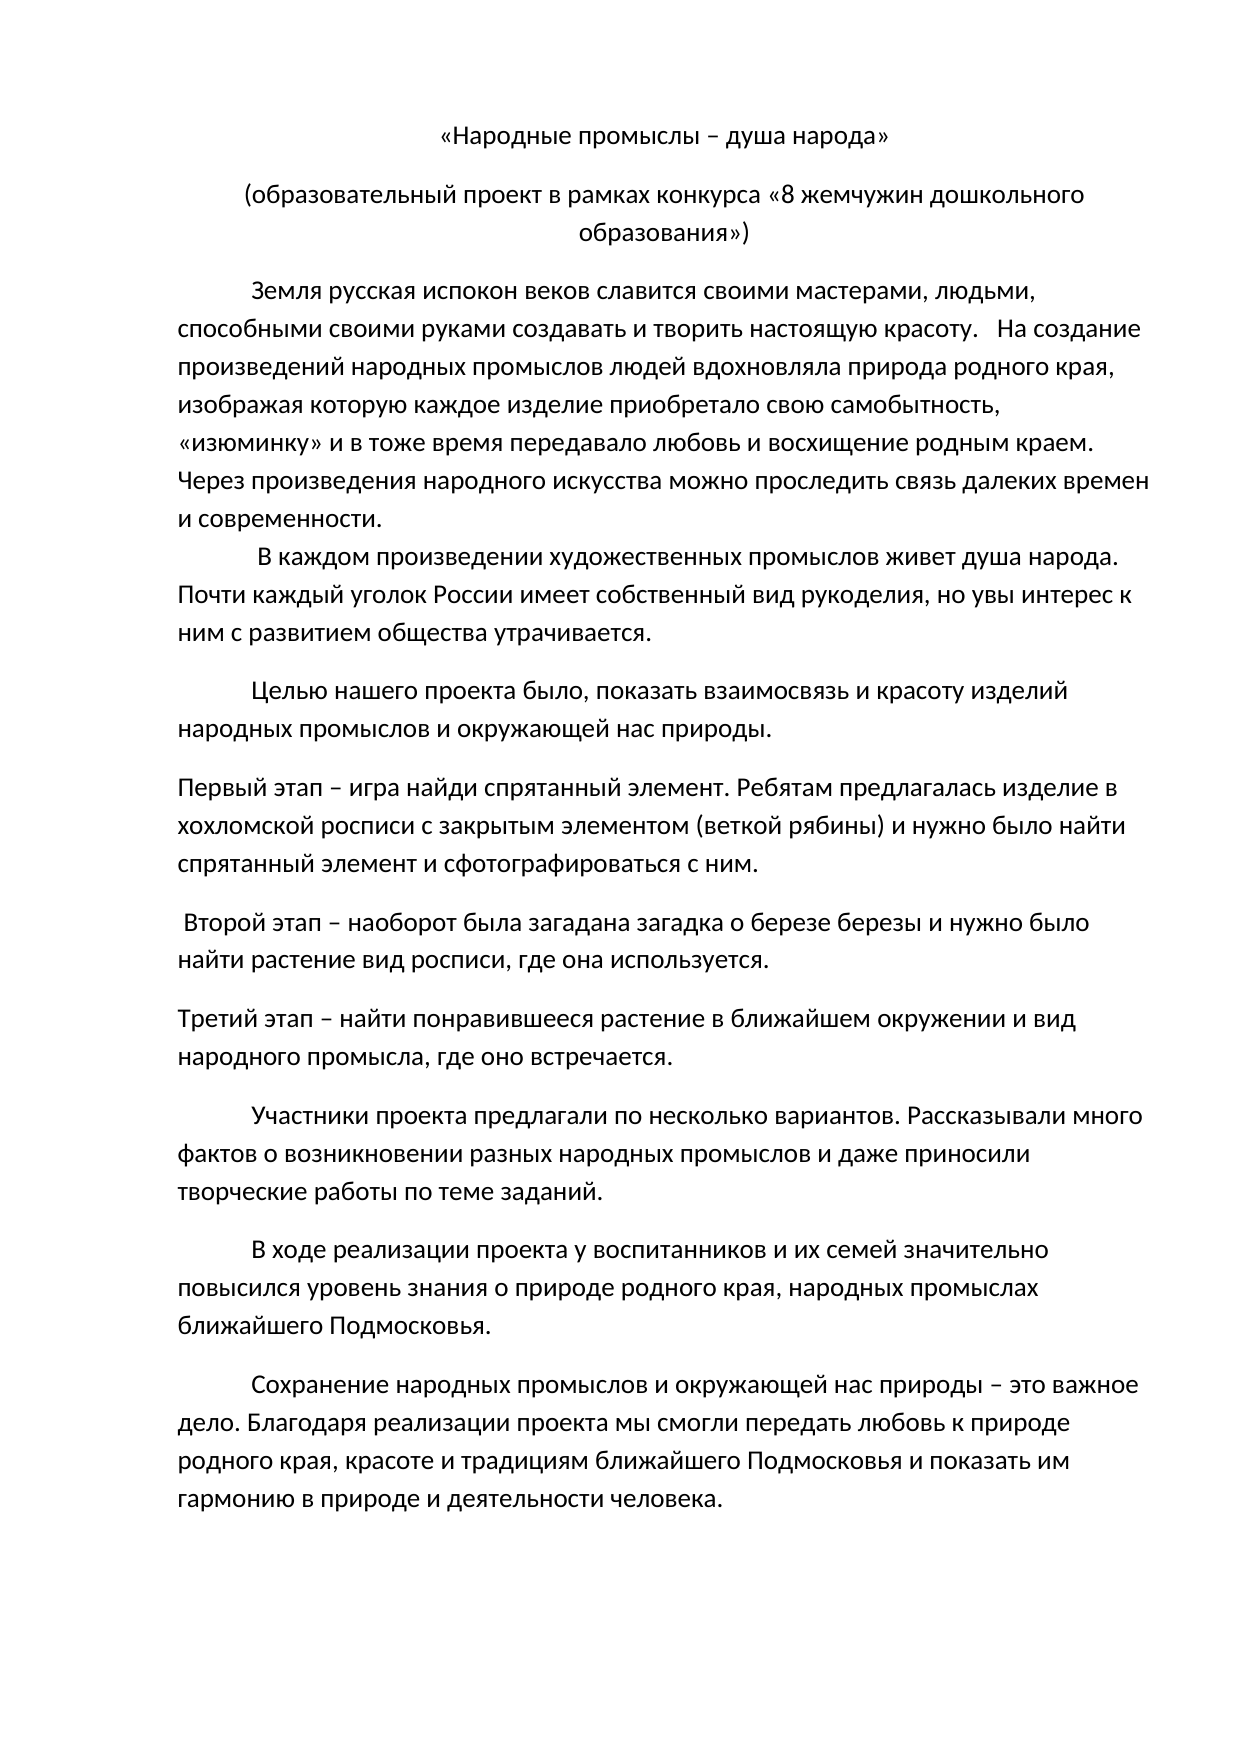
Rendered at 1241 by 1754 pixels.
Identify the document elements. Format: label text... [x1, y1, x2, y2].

text Третий этап – найти понравившееся растение в ближайшем окружении и вид народного промысла, где оно встречается. [177, 1001, 1152, 1072]
text Сохранение народных промыслов и окружающей нас природы – это важное дело. Благодаря реализации проекта мы смогли передать любовь к природе родного края, красоте и традициям ближайшего Подмосковья и показать им гармонию в природе и деятельности человека. [177, 1367, 1152, 1514]
text В ходе реализации проекта у воспитанников и их семей значительно повысился уровень знания о природе родного края, народных промыслах ближайшего Подмосковья. [177, 1233, 1152, 1342]
text Первый этап – игра найди спрятанный элемент. Ребятам предлагалась изделие в хохломской росписи с закрытым элементом (веткой рябины) и нужно было найти спрятанный элемент и сфотографироваться с ним. [177, 770, 1152, 879]
text Второй этап – наоборот была загадана загадка о березе березы и нужно было найти растение вид росписи, где она используется. [177, 905, 1152, 976]
text «Народные промыслы – душа народа» [177, 118, 1152, 151]
text (образовательный проект в рамках конкурса «8 жемчужин дошкольного образования») [177, 177, 1152, 248]
text Земля русская испокон веков славится своими мастерами, людьми, способными своими руками создавать и творить настоящую красоту. На создание произведений народных промыслов людей вдохновляла природа родного края, изображая которую каждое изделие приобретало свою самобытность, «изюминку» и в тоже время передавало любовь и восхищение родным краем. Через произведения народного искусства можно проследить связь далеких времен и современности. В каждом произведении художественных промыслов живет душа народа. Почти каждый уголок России имеет собственный вид рукоделия, но увы интерес к ним с развитием общества утрачивается. [177, 273, 1152, 648]
text Целью нашего проекта было, показать взаимосвязь и красоту изделий народных промыслов и окружающей нас природы. [177, 673, 1152, 744]
text Участники проекта предлагали по несколько вариантов. Рассказывали много фактов о возникновении разных народных промыслов и даже приносили творческие работы по теме заданий. [177, 1098, 1152, 1207]
